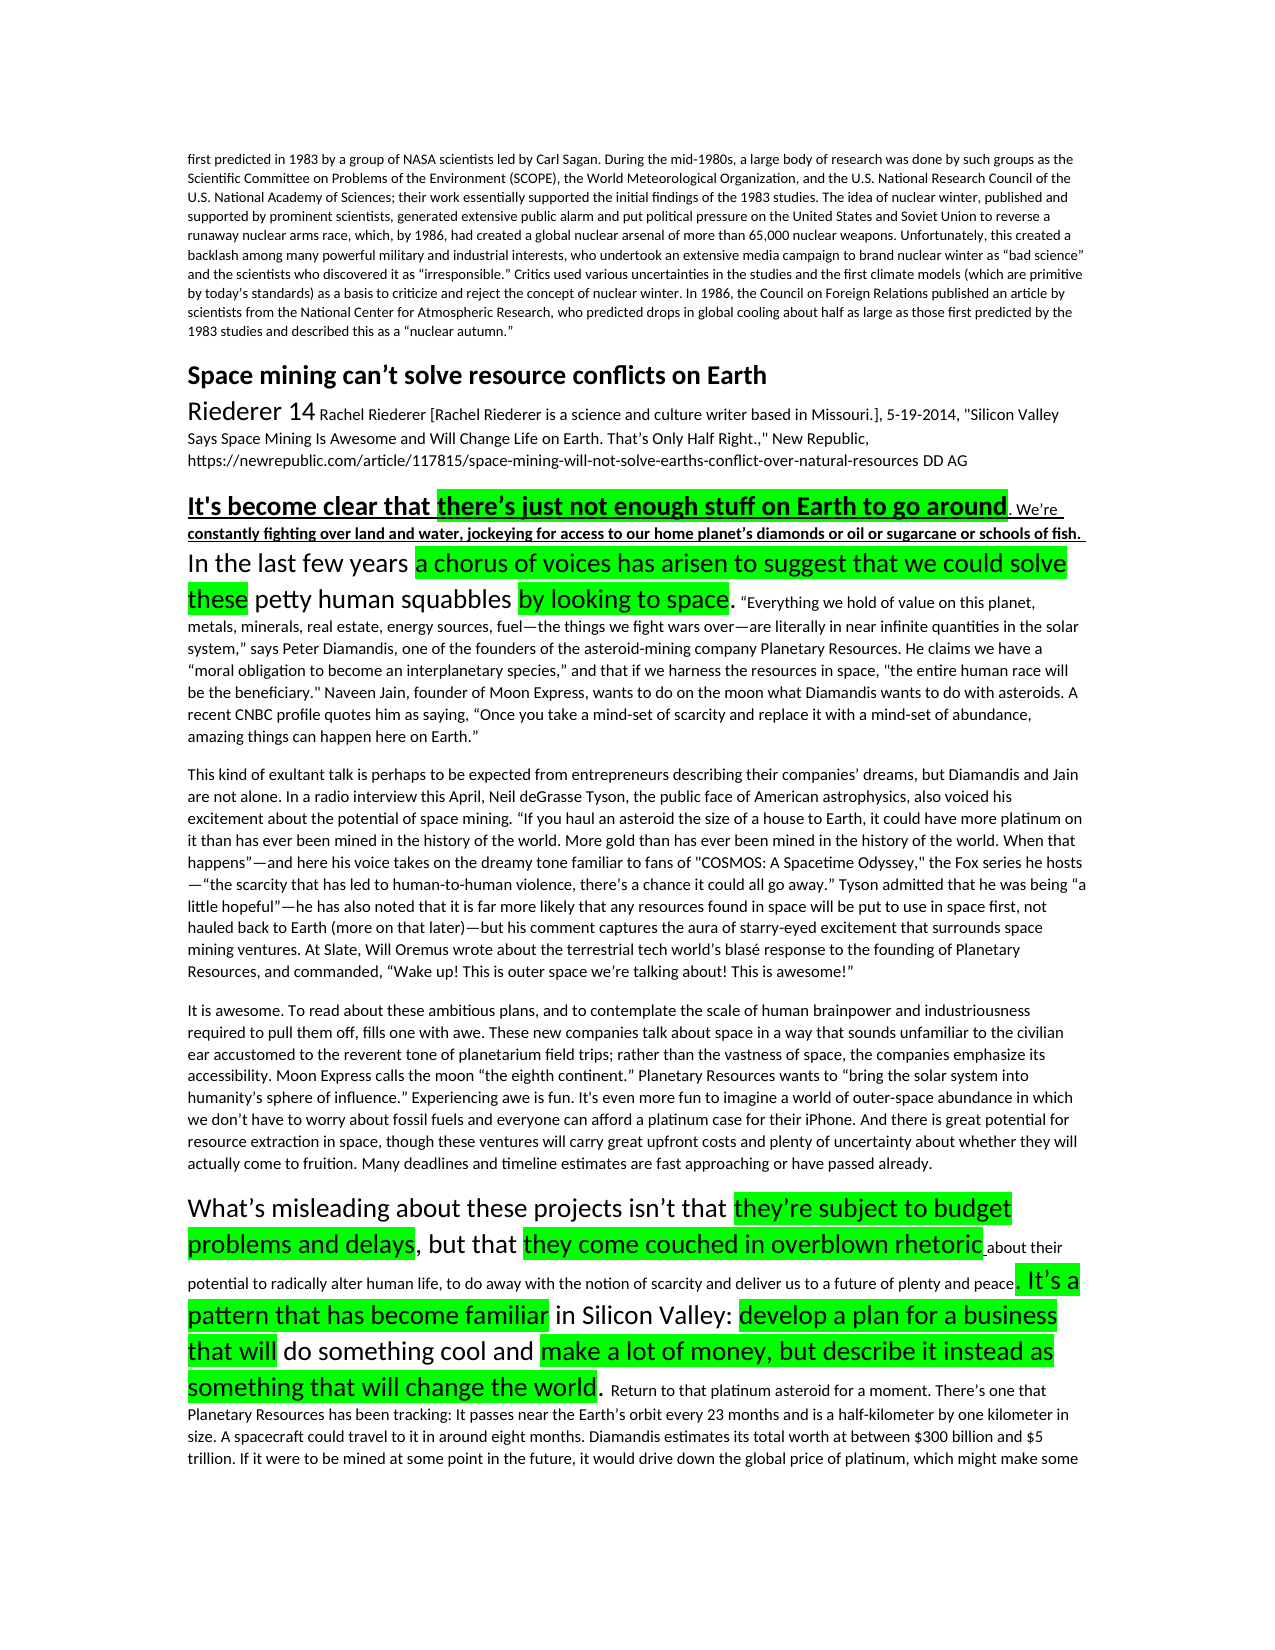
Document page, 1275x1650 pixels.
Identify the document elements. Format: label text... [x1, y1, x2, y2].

text It's become clear that there’s just not enough stuff on Earth to go around. We’re constantly fighting over land and water, jockeying for access to our home planet’s diamonds or oil or sugarcane or schools of fish. In the last few years a chorus of voices has arisen to suggest that we could solve these petty human squabbles by looking to space. “Everything we hold of value on this planet, metals, minerals, real estate, energy sources, fuel—the things we fight wars over—are literally in near infinite quantities in the solar system,” says Peter Diamandis, one of the founders of the asteroid-mining company Planetary Resources. He claims we have a “moral obligation to become an interplanetary species,” and that if we harness the resources in space, "the entire human race will be the beneficiary." Naveen Jain, founder of Moon Express, wants to do on the moon what Diamandis wants to do with asteroids. A recent CNBC profile quotes him as saying, “Once you take a mind-set of scarcity and replace it with a mind-set of abundance, amazing things can happen here on Earth.” [187, 489, 1087, 746]
text It is awesome. To read about these ambitious plans, and to contemplate the scale of human brainpower and industriousness required to pull them off, fills one with awe. These new companies talk about space in a way that sounds unfamiliar to the civilian ear accustomed to the reverent tone of planetarium field trips; rather than the vastness of space, the companies emphasize its accessibility. Moon Express calls the moon “the eighth continent.” Planetary Resources wants to “bring the solar system into humanity’s sphere of influence.” Experiencing awe is fun. It's even more fun to imagine a world of outer-space abundance in which we don’t have to worry about fossil fuels and everyone can afford a platinum case for their iPhone. And there is great potential for resource extraction in space, though these ventures will carry great upfront costs and plenty of uncertainty about whether they will actually come to fruition. Many deadlines and timeline estimates are fast approaching or have passed already. [187, 1000, 1087, 1173]
subtitle Space mining can’t solve resource conflicts on Earth [187, 358, 1087, 391]
text This kind of exultant talk is perhaps to be expected from entrepreneurs describing their companies’ dreams, but Diamandis and Jain are not alone. In a radio interview this April, Neil deGrasse Tyson, the public face of American astrophysics, also voiced his excitement about the potential of space mining. “If you haul an asteroid the size of a house to Earth, it could have more platinum on it than has ever been mined in the history of the world. More gold than has ever been mined in the history of the world. When that happens”—and here his voice takes on the dreamy tone familiar to fans of "COSMOS: A Spacetime Odyssey," the Fox series he hosts—“the scarcity that has led to human-to-human violence, there’s a chance it could all go away.” Tyson admitted that he was being “a little hopeful”—he has also noted that it is far more likely that any resources found in space will be put to use in space first, not hauled back to Earth (more on that later)—but his comment captures the aura of starry-eyed excitement that surrounds space mining ventures. At Slate, Will Oremus wrote about the terrestrial tech world’s blasé response to the founding of Planetary Resources, and commanded, “Wake up! This is outer space we’re talking about! This is awesome!” [187, 764, 1087, 982]
text Riederer 14 Rachel Riederer [Rachel Riederer is a science and culture writer based in Missouri.], 5-19-2014, "Silicon Valley Says Space Mining Is Awesome and Will Change Life on Earth. That’s Only Half Right.," New Republic, https://newrepublic.com/article/117815/space-mining-will-not-solve-earths-conflict-over-natural-resources DD AG [187, 394, 1087, 471]
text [187, 150, 1087, 340]
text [187, 1192, 1087, 1468]
